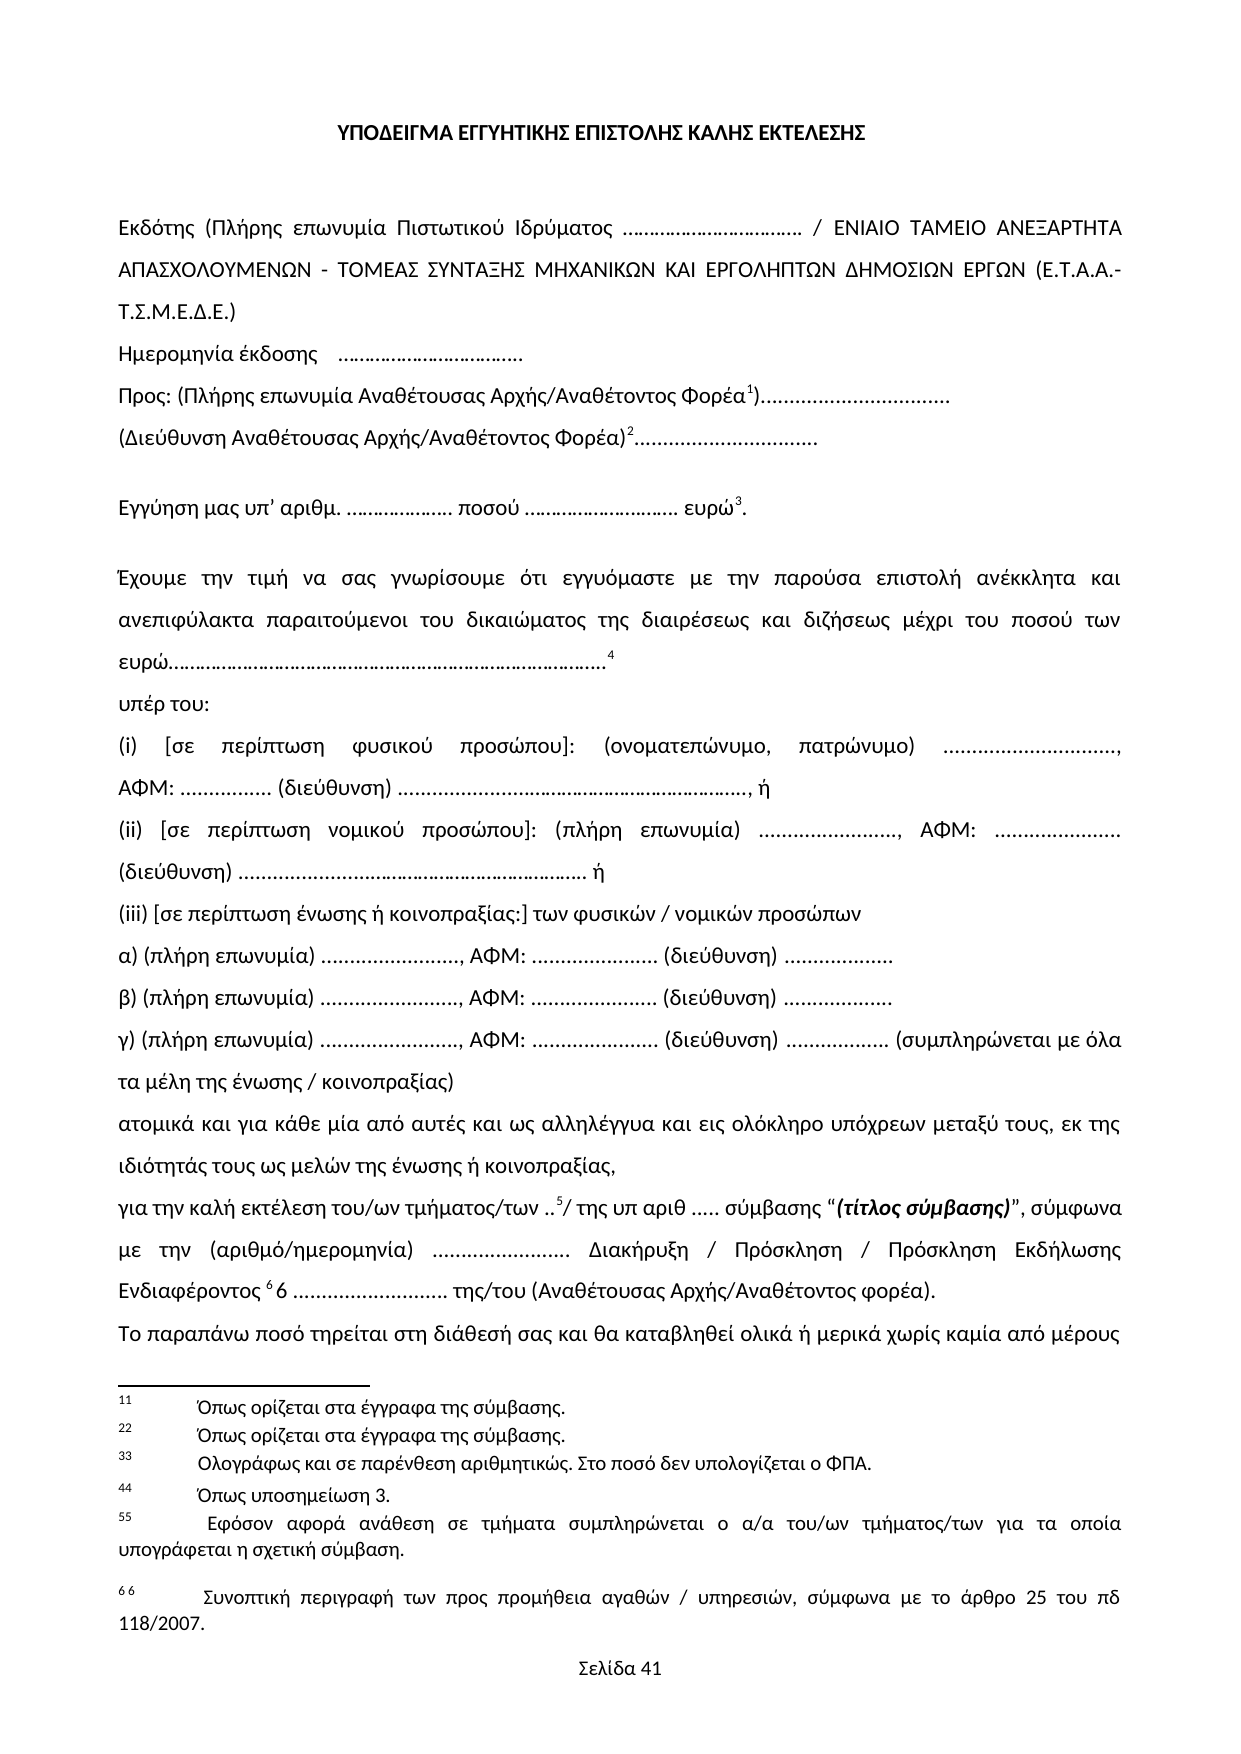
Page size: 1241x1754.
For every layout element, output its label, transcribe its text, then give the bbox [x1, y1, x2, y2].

text υπέρ του: [118, 689, 1122, 717]
text α) (πλήρη επωνυμία) ........................, ΑΦΜ: ...................... (διεύθυνση) ................... [118, 941, 1122, 969]
text (iii) [σε περίπτωση ένωσης ή κοινοπραξίας:] των φυσικών / νομικών προσώπων [118, 899, 1122, 927]
text (ii) [σε περίπτωση νομικού προσώπου]: (πλήρη επωνυμία) ........................, ΑΦΜ: ...................... (διεύθυνση) .......................………………………………….. ή [118, 815, 1122, 885]
text Εκδότης (Πλήρης επωνυμία Πιστωτικού Ιδρύματος ……………………………. / ΕΝΙΑΙΟ ΤΑΜΕΙΟ ΑΝΕΞΑΡΤΗΤΑ ΑΠΑΣΧΟΛΟΥΜΕΝΩΝ - ΤΟΜΕΑΣ ΣΥΝΤΑΞΗΣ ΜΗΧΑΝΙΚΩΝ ΚΑΙ ΕΡΓΟΛΗΠΤΩΝ ΔΗΜΟΣΙΩΝ ΕΡΓΩΝ (Ε.Τ.Α.Α.-Τ.Σ.Μ.Ε.Δ.Ε.) [118, 213, 1122, 325]
text ατομικά και για κάθε μία από αυτές και ως αλληλέγγυα και εις ολόκληρο υπόχρεων μεταξύ τους, εκ της ιδιότητάς τους ως μελών της ένωσης ή κοινοπραξίας, [118, 1109, 1122, 1179]
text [118, 1319, 1122, 1347]
text β) (πλήρη επωνυμία) ........................, ΑΦΜ: ...................... (διεύθυνση) ................... [118, 983, 1122, 1011]
text (Διεύθυνση Αναθέτουσας Αρχής/Αναθέτοντος Φορέα)2................................ [118, 423, 1122, 451]
text Προς: (Πλήρης επωνυμία Αναθέτουσας Αρχής/Αναθέτοντος Φορέα1)................................. [118, 381, 1122, 409]
text γ) (πλήρη επωνυμία) ........................, ΑΦΜ: ...................... (διεύθυνση) .................. (συμπληρώνεται με όλα τα μέλη της ένωσης / κοινοπραξίας) [118, 1025, 1122, 1095]
text ΥΠΟΔΕΙΓΜΑ ΕΓΓΥΗΤΙΚΗΣ ΕΠΙΣΤΟΛΗΣ ΚΑΛΗΣ ΕΚΤΕΛΕΣΗΣ [81, 118, 1122, 146]
text Ημερομηνία έκδοσης …………………………….. [118, 339, 1122, 367]
text (i) [σε περίπτωση φυσικού προσώπου]: (ονοματεπώνυμο, πατρώνυμο) .............................., ΑΦΜ: ................ (διεύθυνση) .......................………………………………….., ή [118, 731, 1122, 801]
text για την καλή εκτέλεση του/ων τμήματος/των ..5/ της υπ αριθ ..... σύμβασης “(τίτλος σύμβασης)”, σύμφωνα με την (αριθμό/ημερομηνία) ........................ Διακήρυξη / Πρόσκληση / Πρόσκληση Εκδήλωσης Ενδιαφέροντος 6 ........................... της/του (Αναθέτουσας Αρχής/Αναθέτοντος φορέα). [118, 1193, 1122, 1305]
text Εγγύηση μας υπ’ αριθμ. ……………….. ποσού ………………….……. ευρώ3. [118, 493, 1122, 521]
text Έχουμε την τιμή να σας γνωρίσουμε ότι εγγυόμαστε με την παρούσα επιστολή ανέκκλητα και ανεπιφύλακτα παραιτούμενοι του δικαιώματος της διαιρέσεως και διζήσεως μέχρι του ποσού των ευρώ………………………………………………………………………..4 [118, 563, 1122, 675]
